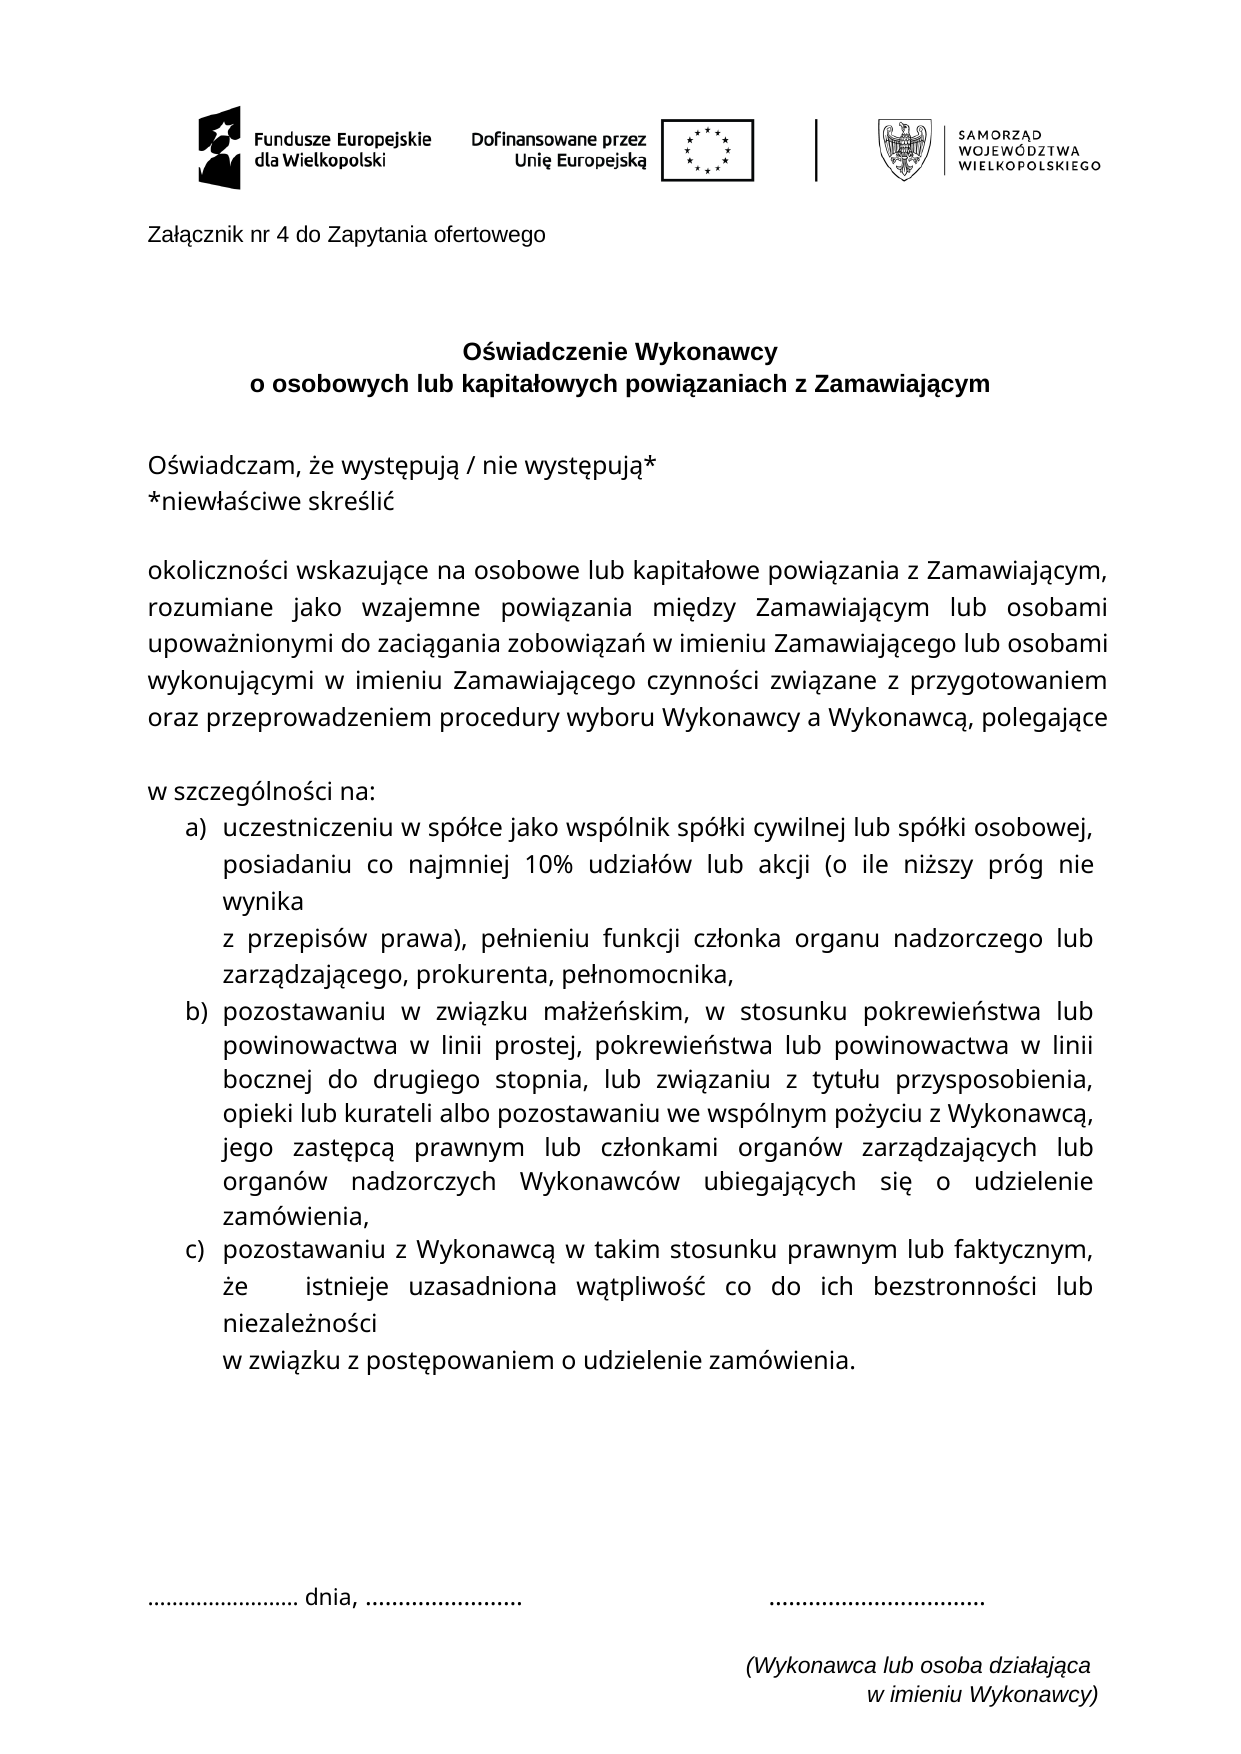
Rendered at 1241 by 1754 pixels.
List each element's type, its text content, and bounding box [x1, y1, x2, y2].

text Oświadczam, że występują / nie występują* [147, 448, 1109, 482]
text ……………….…… dnia, …………………… …………………………… [147, 1579, 1109, 1613]
title o osobowych lub kapitałowych powiązaniach z Zamawiającym [188, 369, 1052, 397]
list pozostawaniu z Wykonawcą w takim stosunku prawnym lub faktycznym, że istnieje uzasadniona wątpliwość co do ich bezstronności lub niezależności w związku z postępowaniem o udzielenie zamówienia. [185, 1232, 1095, 1377]
title Oświadczenie Wykonawcy [435, 337, 805, 366]
picture [170, 93, 1144, 200]
list uczestniczeniu w spółce jako wspólnik spółki cywilnej lub spółki osobowej, posiadaniu co najmniej 10% udziałów lub akcji (o ile niższy próg nie wynika z przepisów prawa), pełnieniu funkcji członka organu nadzorczego lub zarządzającego, prokurenta, pełnomocnika, [185, 810, 1095, 991]
text w imieniu Wykonawcy) [135, 1681, 1098, 1707]
text *niewłaściwe skreślić [147, 484, 1109, 518]
text okoliczności wskazujące na osobowe lub kapitałowe powiązania z Zamawiającym, rozumiane jako wzajemne powiązania między Zamawiającym lub osobami upoważnionymi do zaciągania zobowiązań w imieniu Zamawiającego lub osobami wykonującymi w imieniu Zamawiającego czynności związane z przygotowaniem oraz przeprowadzeniem procedury wyboru Wykonawcy a Wykonawcą, polegające w szczególności na: [147, 552, 1109, 807]
text (Wykonawca lub osoba działająca [135, 1652, 1093, 1678]
text Załącznik nr 4 do Zapytania ofertowego [147, 221, 1109, 248]
list pozostawaniu w związku małżeńskim, w stosunku pokrewieństwa lub powinowactwa w linii prostej, pokrewieństwa lub powinowactwa w linii bocznej do drugiego stopnia, lub związaniu z tytułu przysposobienia, opieki lub kurateli albo pozostawaniu we wspólnym pożyciu z Wykonawcą, jego zastępcą prawnym lub członkami organów zarządzających lub organów nadzorczych Wykonawców ubiegających się o udzielenie zamówienia, [185, 994, 1095, 1232]
